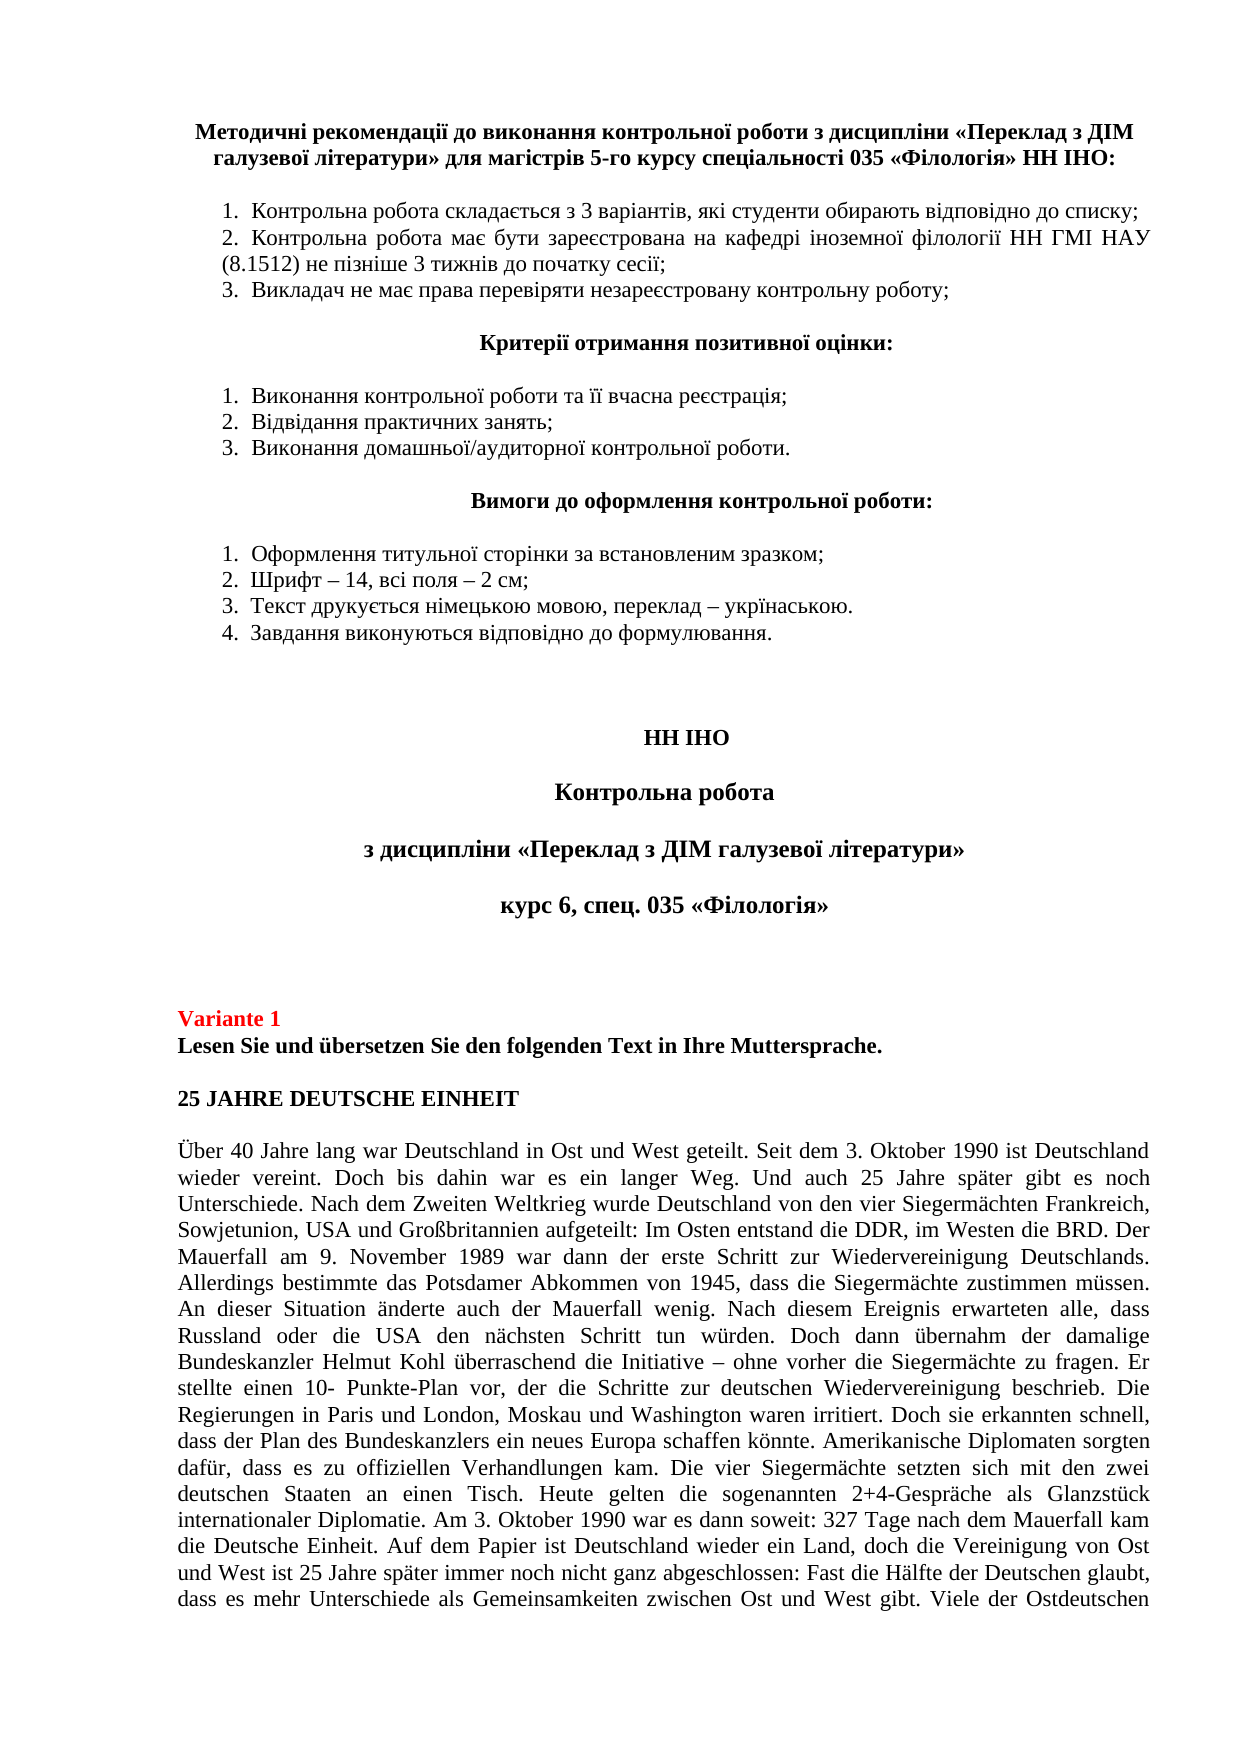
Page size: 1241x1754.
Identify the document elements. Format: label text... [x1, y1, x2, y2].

list 4. Завдання виконуються відповідно до формулювання. [222, 619, 1152, 645]
list Контрольна робота має бути зареєстрована на кафедрі іноземної філології НН ГМІ НАУ (8.1512) не пізніше 3 тижнів до початку сесії; [222, 223, 1152, 276]
text 25 JAHRE DEUTSCHE EINHEIT [177, 1084, 1152, 1111]
list Виконання домашньої/аудиторної контрольної роботи. [222, 434, 1152, 461]
list 3. Текст друкується німецькою мовою, переклад – укрїнаською. [222, 592, 1152, 619]
list Контрольна робота складається з 3 варіантів, які студенти обирають відповідно до списку; [222, 197, 1152, 223]
list Викладач не має права перевіряти незареєстровану контрольну роботу; [222, 276, 1152, 303]
text курс 6, спец. 035 «Філологія» [177, 891, 1152, 919]
text Variante 1 [177, 1006, 1152, 1032]
list Вимоги до оформлення контрольної роботи: [252, 487, 1152, 513]
list Виконання контрольної роботи та її вчасна реєстрація; [222, 382, 1152, 408]
text Lesen Sie und übersetzen Sie den folgenden Text in Ihre Muttersprache. [177, 1032, 1152, 1058]
text з дисципліни «Переклад з ДІМ галузевої літератури» [177, 834, 1152, 862]
text Методичні рекомендації до виконання контрольної роботи з дисципліни «Переклад з ДІМ галузевої літератури» для магістрів 5-го курсу спеціальності 035 «Філологія» НН ІНО: [177, 118, 1152, 171]
list Критерії отримання позитивної оцінки: [222, 329, 1152, 355]
text Контрольна робота [177, 777, 1152, 806]
text НН ІНО [222, 724, 1152, 751]
list Оформлення титульної сторінки за встановленим зразком; [222, 540, 1152, 566]
list Відвідання практичних занять; [222, 408, 1152, 434]
list 2. Шрифт – 14, всі поля – 2 см; [222, 566, 1152, 592]
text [177, 1137, 1152, 1612]
